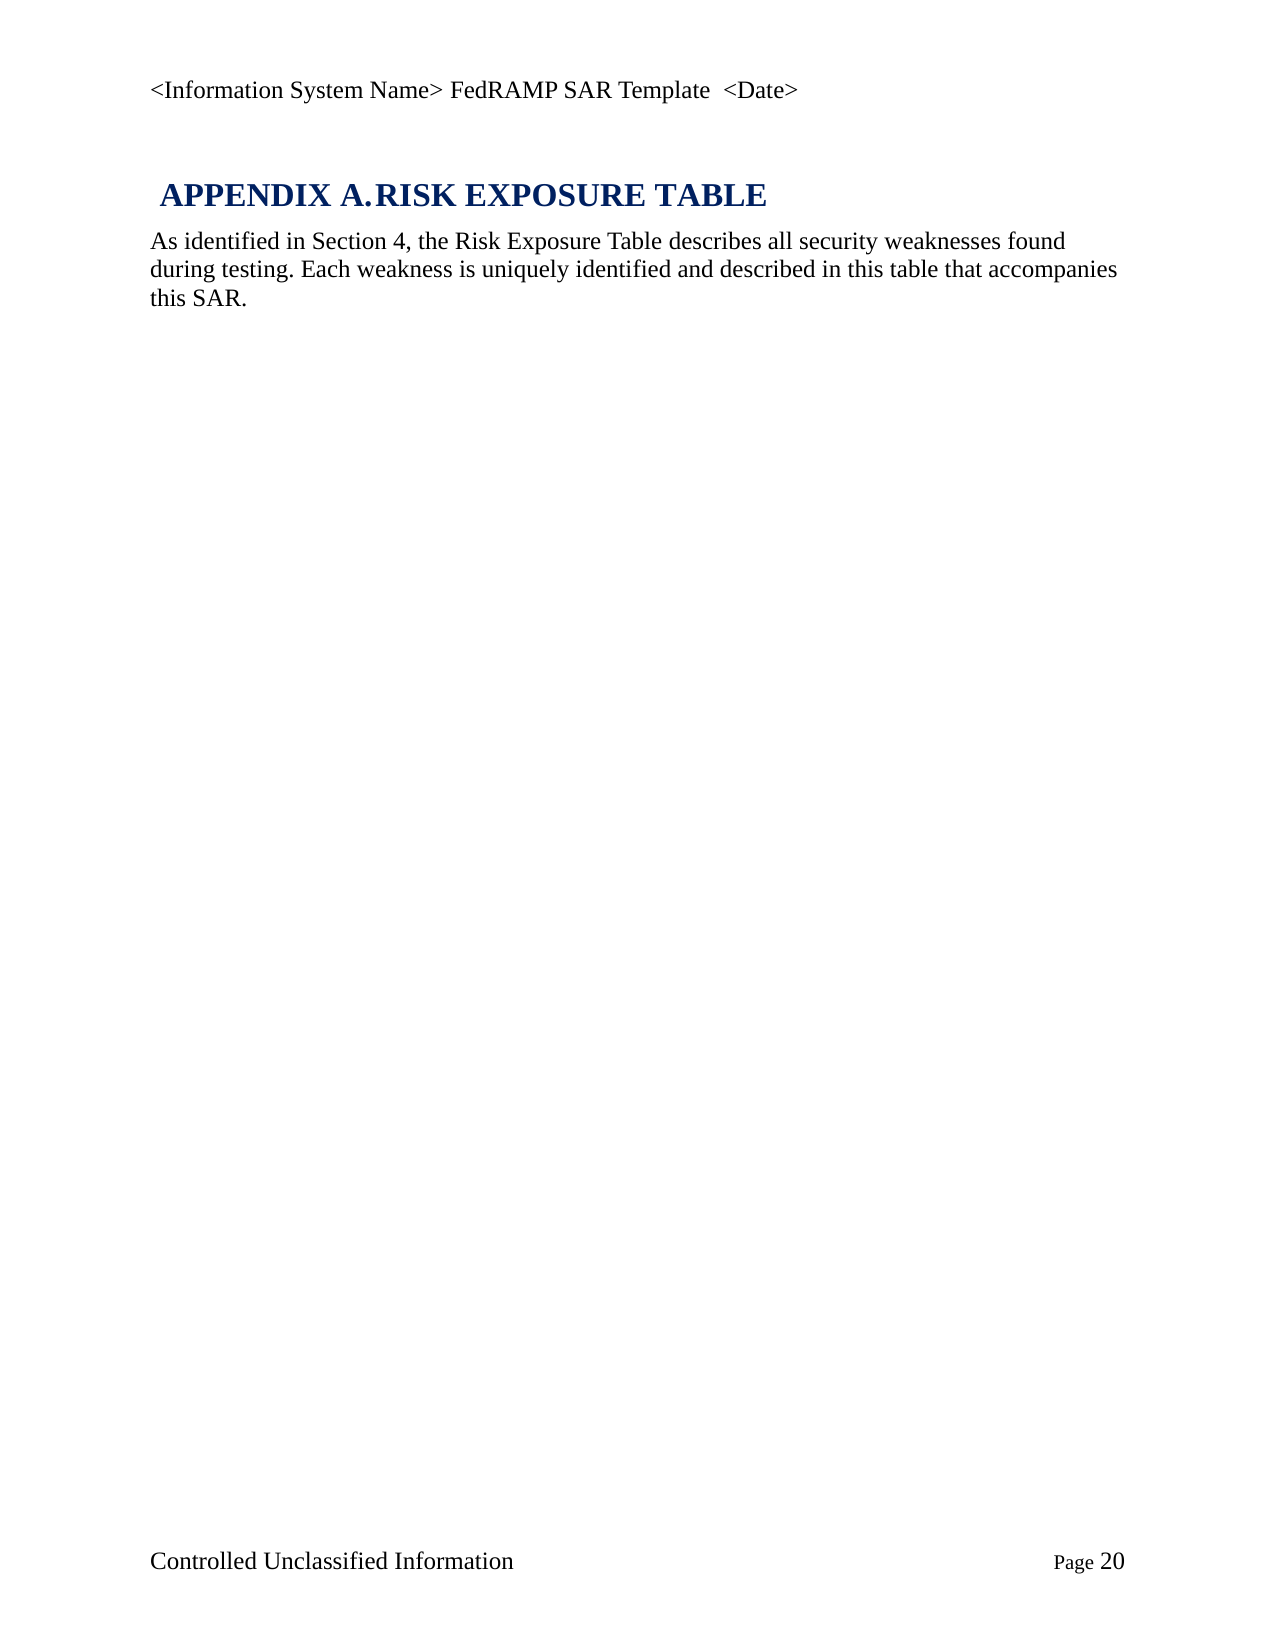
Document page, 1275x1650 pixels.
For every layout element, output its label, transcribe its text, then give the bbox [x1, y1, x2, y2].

subtitle RISK EXPOSURE TABLE [159, 175, 1125, 213]
text As identified in Section 4, the Risk Exposure Table describes all security weaknesses found during testing. Each weakness is uniquely identified and described in this table that accompanies this SAR. [150, 226, 1125, 312]
